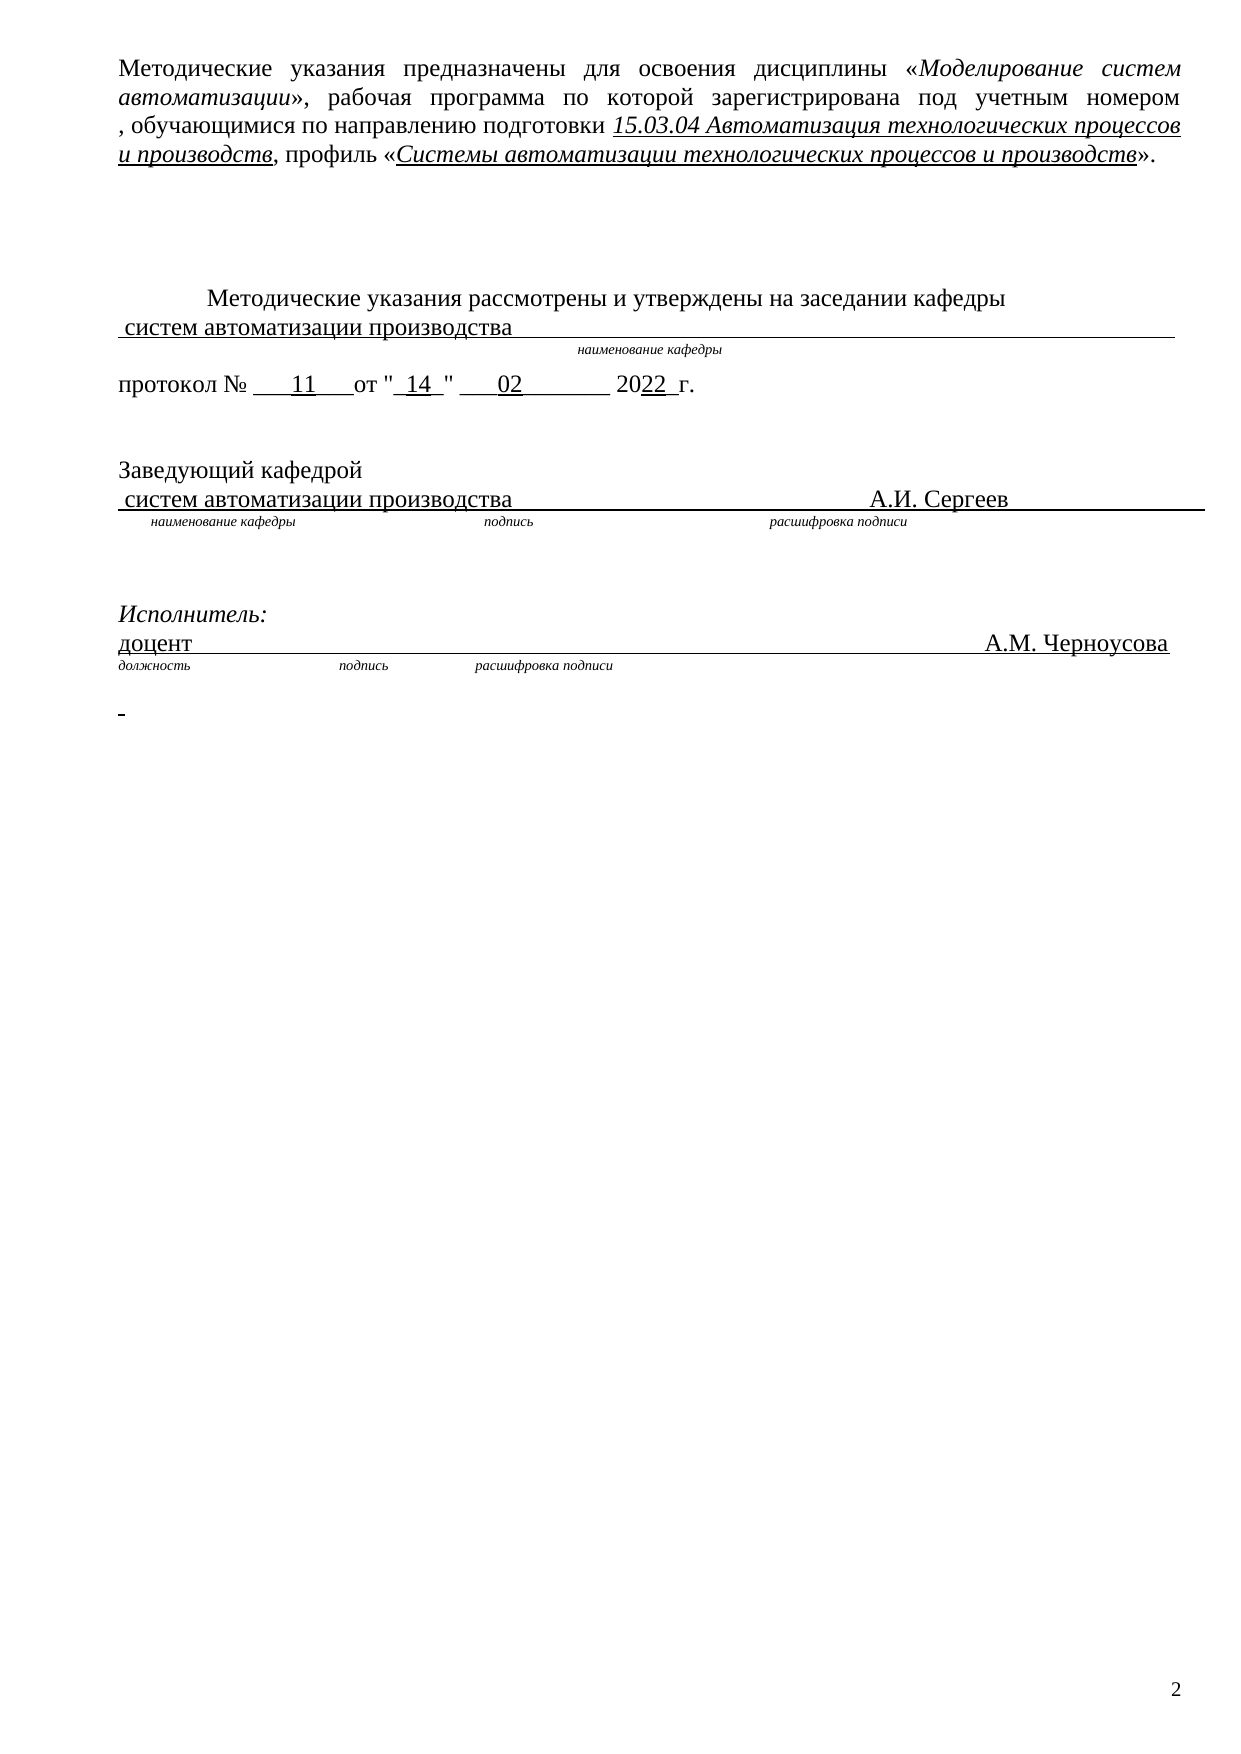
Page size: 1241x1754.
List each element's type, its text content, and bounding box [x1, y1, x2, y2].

text наименование кафедры подпись расшифровка подписи [118, 513, 1181, 542]
text Исполнитель: [118, 599, 1181, 628]
text систем автоматизации производства А.И. Сергеев [118, 484, 1181, 509]
text доцент А.М. Черноусова должность подпись расшифровка подписи [118, 628, 1181, 686]
text систем автоматизации производства [118, 312, 1181, 341]
text протокол № ___11___от "_14_" ___02_______ 2022_г. [118, 369, 1181, 398]
text Методические указания предназначены для освоения дисциплины «Моделирование систем автоматизации», рабочая программа по которой зарегистрирована под учетным номером , обучающимися по направлению подготовки 15.03.04 Автоматизация технологических процессов и производств, профиль «Системы автоматизации технологических процессов и производств». [118, 53, 1181, 168]
text Заведующий кафедрой [118, 456, 1181, 484]
text Методические указания рассмотрены и утверждены на заседании кафедры [118, 283, 1181, 312]
text наименование кафедры [118, 341, 1181, 369]
